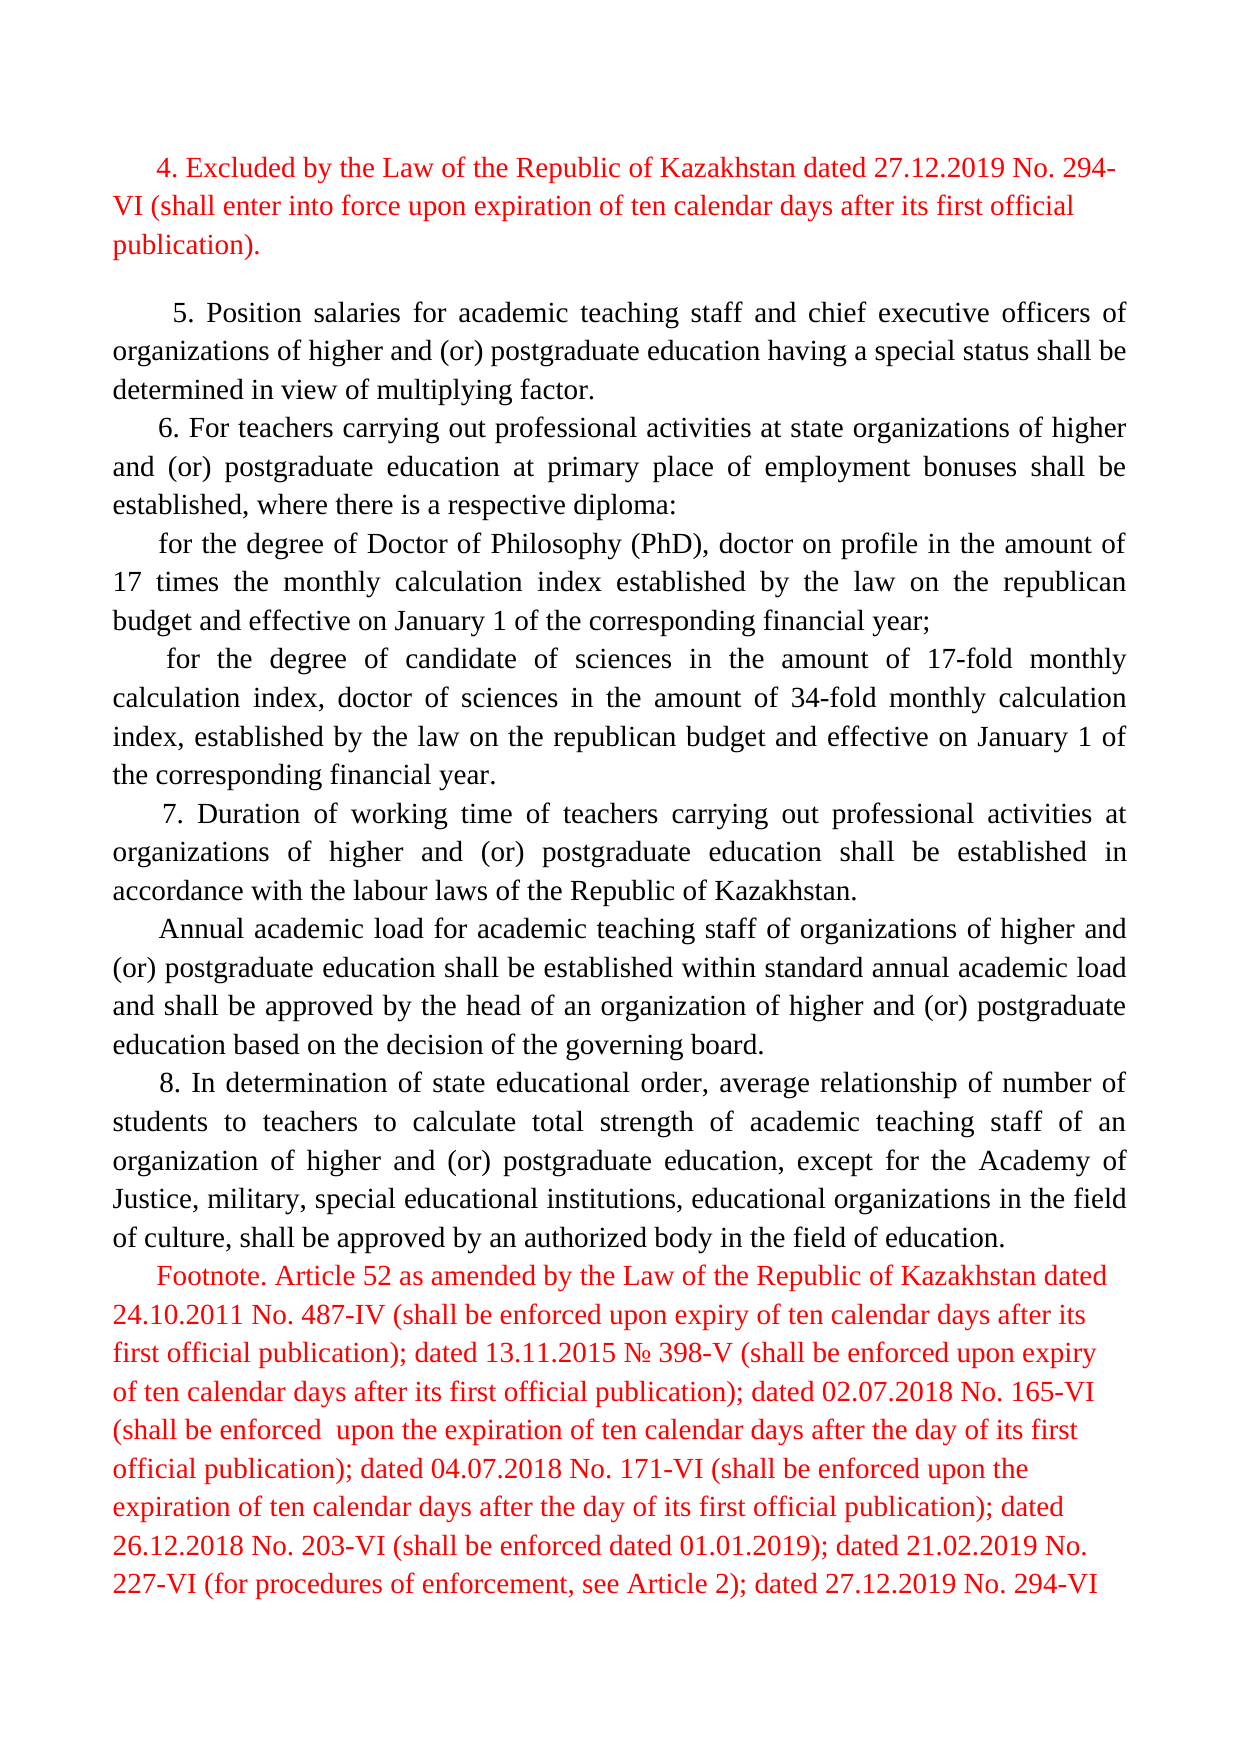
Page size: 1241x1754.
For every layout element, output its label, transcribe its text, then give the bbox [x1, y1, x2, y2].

text Annual academic load for academic teaching staff of organizations of higher and (or) postgraduate education shall be established within standard annual academic load and shall be approved by the head of an organization of higher and (or) postgraduate education based on the decision of the governing board. [112, 911, 1128, 1061]
text 6. For teachers carrying out professional activities at state organizations of higher and (or) postgraduate education at primary place of employment bonuses shall be established, where there is a respective diploma: [112, 410, 1128, 521]
text 5. Position salaries for academic teaching staff and chief executive officers of organizations of higher and (or) postgraduate education having a special status shall be determined in view of multiplying factor. [112, 295, 1128, 405]
text 7. Duration of working time of teachers carrying out professional activities at organizations of higher and (or) postgraduate education shall be established in accordance with the labour laws of the Republic of Kazakhstan. [112, 796, 1128, 906]
text 4. Excluded by the Law of the Republic of Kazakhstan dated 27.12.2019 No. 294-VI (shall enter into force upon expiration of ten calendar days after its first official publication). [112, 150, 1128, 291]
text for the degree of Doctor of Philosophy (PhD), doctor on profile in the amount of 17 times the monthly calculation index established by the law on the republican budget and effective on January 1 of the corresponding financial year; [112, 526, 1128, 637]
text for the degree of candidate of sciences in the amount of 17-fold monthly calculation index, doctor of sciences in the amount of 34-fold monthly calculation index, established by the law on the republican budget and effective on January 1 of the corresponding financial year. [112, 642, 1128, 791]
text 8. In determination of state educational order, average relationship of number of students to teachers to calculate total strength of academic teaching staff of an organization of higher and (or) postgraduate education, except for the Academy of Justice, military, special educational institutions, educational organizations in the field of culture, shall be approved by an authorized body in the field of education. [112, 1066, 1128, 1253]
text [112, 1258, 1128, 1600]
